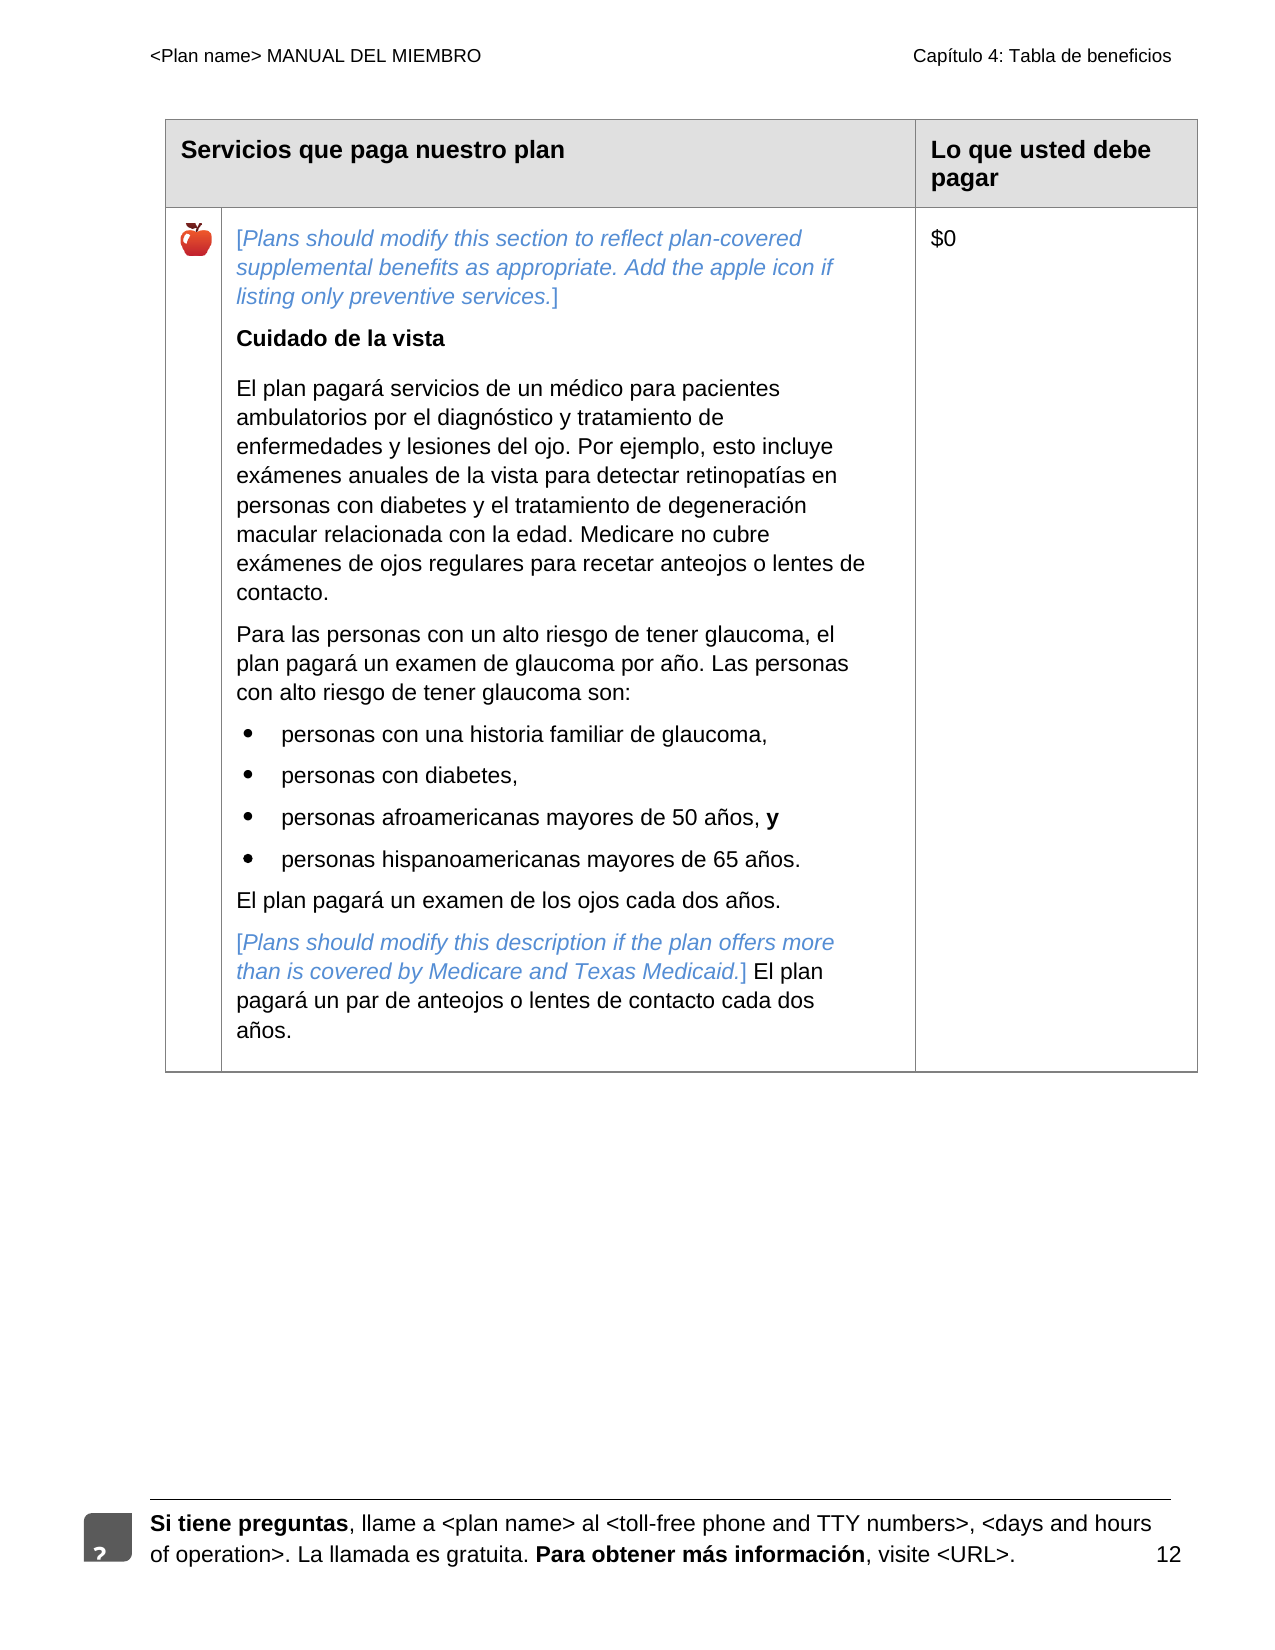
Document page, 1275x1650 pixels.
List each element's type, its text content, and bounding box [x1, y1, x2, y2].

table_cell [166, 208, 221, 1071]
picture [180, 223, 212, 256]
table_cell [Plans should modify this section to reflect plan-covered supplemental benefits as appropriate. Add the apple icon if listing only preventive services.] Cuidado de la vista El plan pagará servicios de un médico para pacientes ambulatorios por el diagnóstico y tratamiento de enfermedades y lesiones del ojo. Por ejemplo, esto incluye exámenes anuales de la vista para detectar retinopatías en personas con diabetes y el tratamiento de degeneración macular relacionada con la edad. Medicare no cubre exámenes de ojos regulares para recetar anteojos o lentes de contacto. Para las personas con un alto riesgo de tener glaucoma, el plan pagará un examen de glaucoma por año. Las personas con alto riesgo de tener glaucoma son: personas con una historia familiar de glaucoma, personas con diabetes, personas afroamericanas mayores de 50 años, y personas hispanoamericanas mayores de 65 años. El plan pagará un examen de los ojos cada dos años. [Plans should modify this description if the plan offers more than is covered by Medicare and Texas Medicaid.] El plan pagará un par de anteojos o lentes de contacto cada dos años. [222, 208, 915, 1071]
table_cell $0 [916, 208, 1197, 1071]
table_header Servicios que paga nuestro plan [166, 120, 915, 207]
table_header Lo que usted debe pagar [916, 120, 1197, 207]
